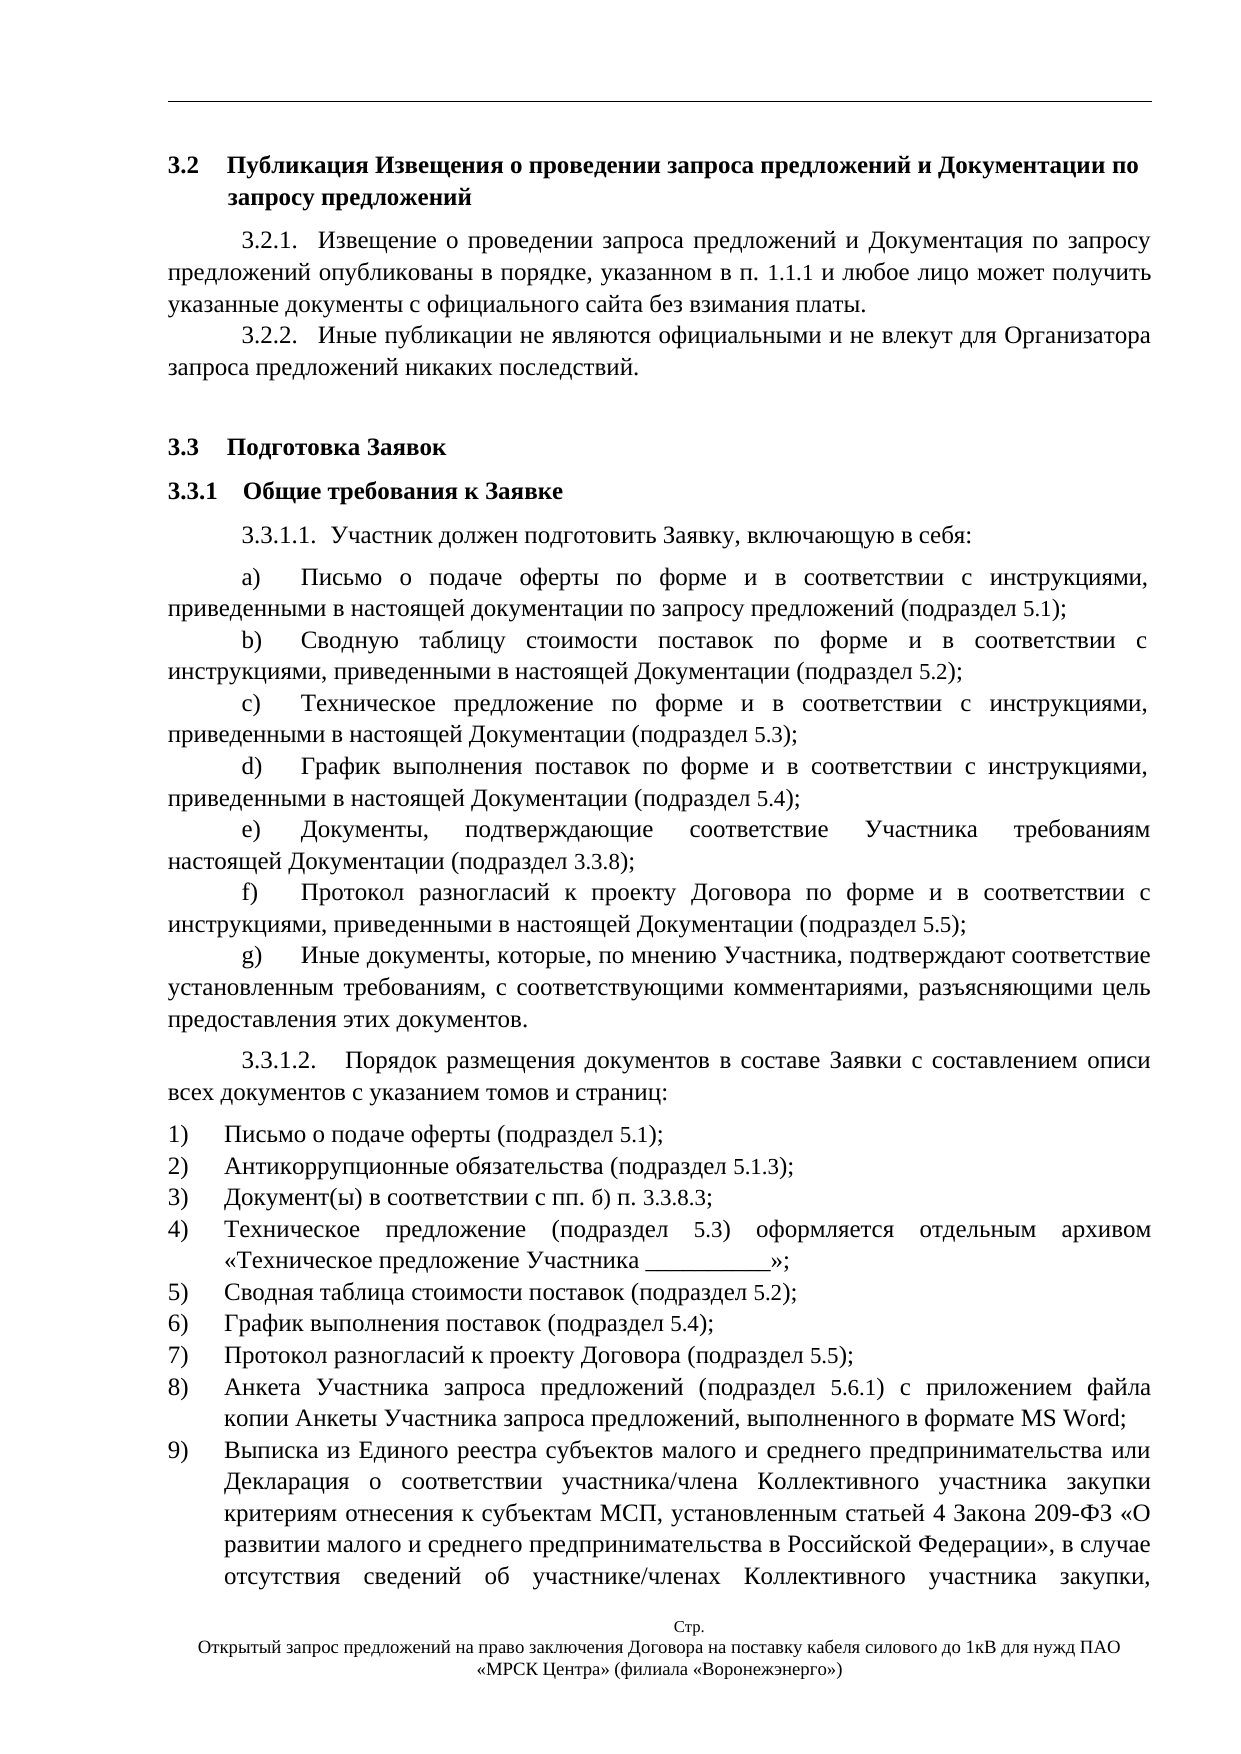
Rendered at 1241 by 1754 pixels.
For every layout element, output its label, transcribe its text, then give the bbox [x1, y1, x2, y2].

subtitle Общие требования к Заявке [168, 476, 1152, 504]
list Документ(ы) в соответствии с пп. б) п. 3.3.8.3; [168, 1182, 1152, 1211]
list Антикоррупционные обязательства (подраздел 5.1.3); [168, 1151, 1152, 1179]
list Анкета Участника запроса предложений (подраздел 5.6.1) с приложением файла копии Анкеты Участника запроса предложений, выполненного в формате MS Word; [168, 1372, 1152, 1432]
subtitle Публикация Извещения о проведении запроса предложений и Документации по запросу предложений [168, 150, 1152, 210]
list Техническое предложение по форме и в соответствии с инструкциями, приведенными в настоящей Документации (подраздел 5.3); [168, 688, 1148, 748]
list Письмо о подаче оферты (подраздел 5.1); [168, 1119, 1152, 1148]
list Протокол разногласий к проекту Договора по форме и в соответствии с инструкциями, приведенными в настоящей Документации (подраздел 5.5); [168, 877, 1151, 938]
list Порядок размещения документов в составе Заявки с составлением описи всех документов с указанием томов и страниц: [168, 1046, 1152, 1106]
list Документы, подтверждающие соответствие Участника требованиям настоящей Документации (подраздел 3.3.8); [168, 814, 1151, 874]
list Протокол разногласий к проекту Договора (подраздел 5.5); [168, 1340, 1152, 1369]
list Иные документы, которые, по мнению Участника, подтверждают соответствие установленным требованиям, с соответствующими комментариями, разъясняющими цель предоставления этих документов. [168, 941, 1152, 1032]
subtitle Подготовка Заявок [168, 432, 1152, 460]
list Участник должен подготовить Заявку, включающую в себя: [168, 520, 1152, 548]
list Техническое предложение (подраздел 5.3) оформляется отдельным архивом «Техническое предложение Участника __________»; [168, 1214, 1152, 1274]
list График выполнения поставок по форме и в соответствии с инструкциями, приведенными в настоящей Документации (подраздел 5.4); [168, 751, 1149, 811]
list Иные публикации не являются официальными и не влекут для Организатора запроса предложений никаких последствий. [168, 320, 1152, 381]
list График выполнения поставок (подраздел 5.4); [168, 1308, 1152, 1337]
list Сводная таблица стоимости поставок (подраздел 5.2); [168, 1277, 1152, 1306]
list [168, 1435, 1152, 1590]
list Сводную таблицу стоимости поставок по форме и в соответствии с инструкциями, приведенными в настоящей Документации (подраздел 5.2); [168, 625, 1148, 685]
list Письмо о подаче оферты по форме и в соответствии с инструкциями, приведенными в настоящей документации по запросу предложений (подраздел 5.1); [168, 562, 1148, 622]
list Извещение о проведении запроса предложений и Документация по запросу предложений опубликованы в порядке, указанном в п. 1.1.1 и любое лицо может получить указанные документы с официального сайта без взимания платы. [168, 226, 1152, 317]
